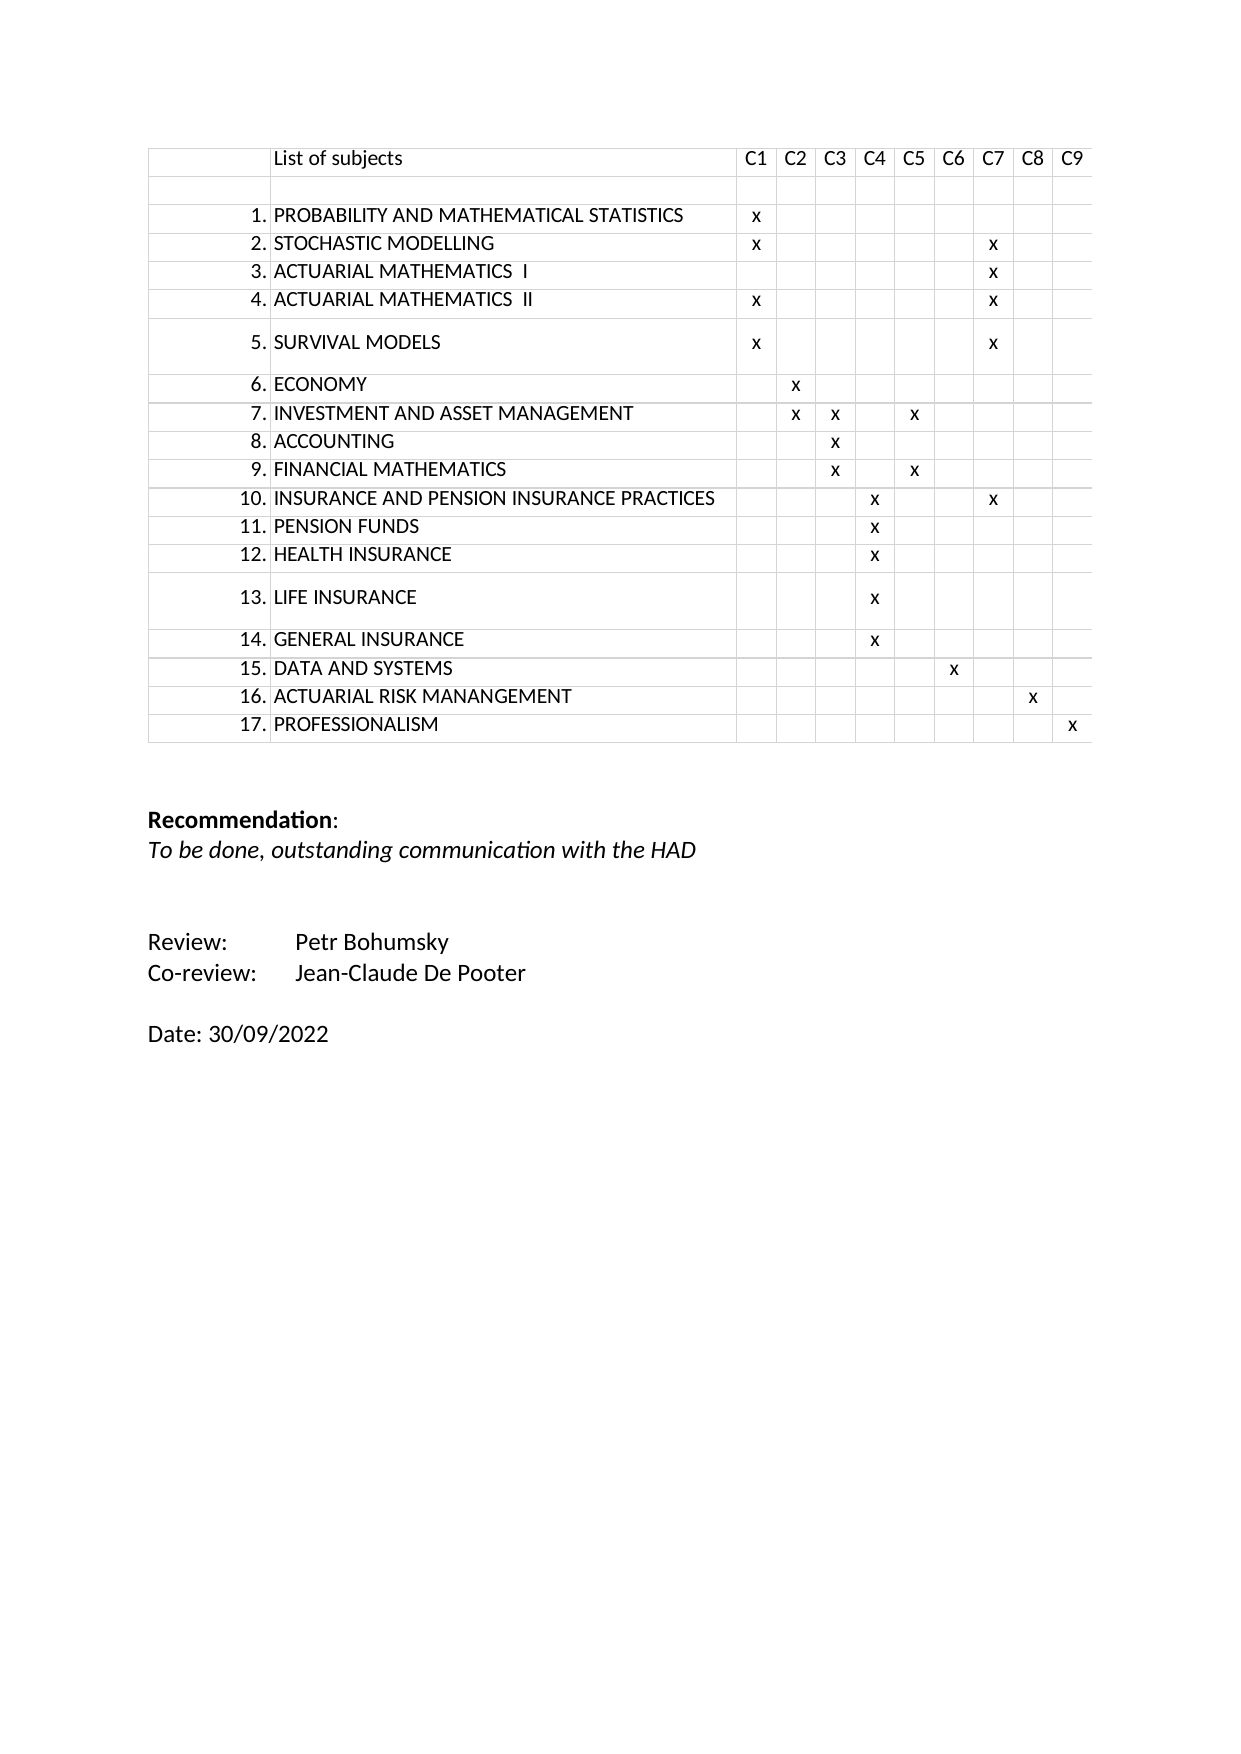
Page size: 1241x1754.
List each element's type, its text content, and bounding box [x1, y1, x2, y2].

text Recommendation: [148, 804, 1093, 835]
text Co-review: Jean-Claude De Pooter [148, 957, 1093, 987]
text Date: 30/09/2022 [148, 1018, 1093, 1048]
text To be done, outstanding communication with the HAD [148, 835, 1093, 865]
text Review: Petr Bohumsky [148, 926, 1093, 957]
